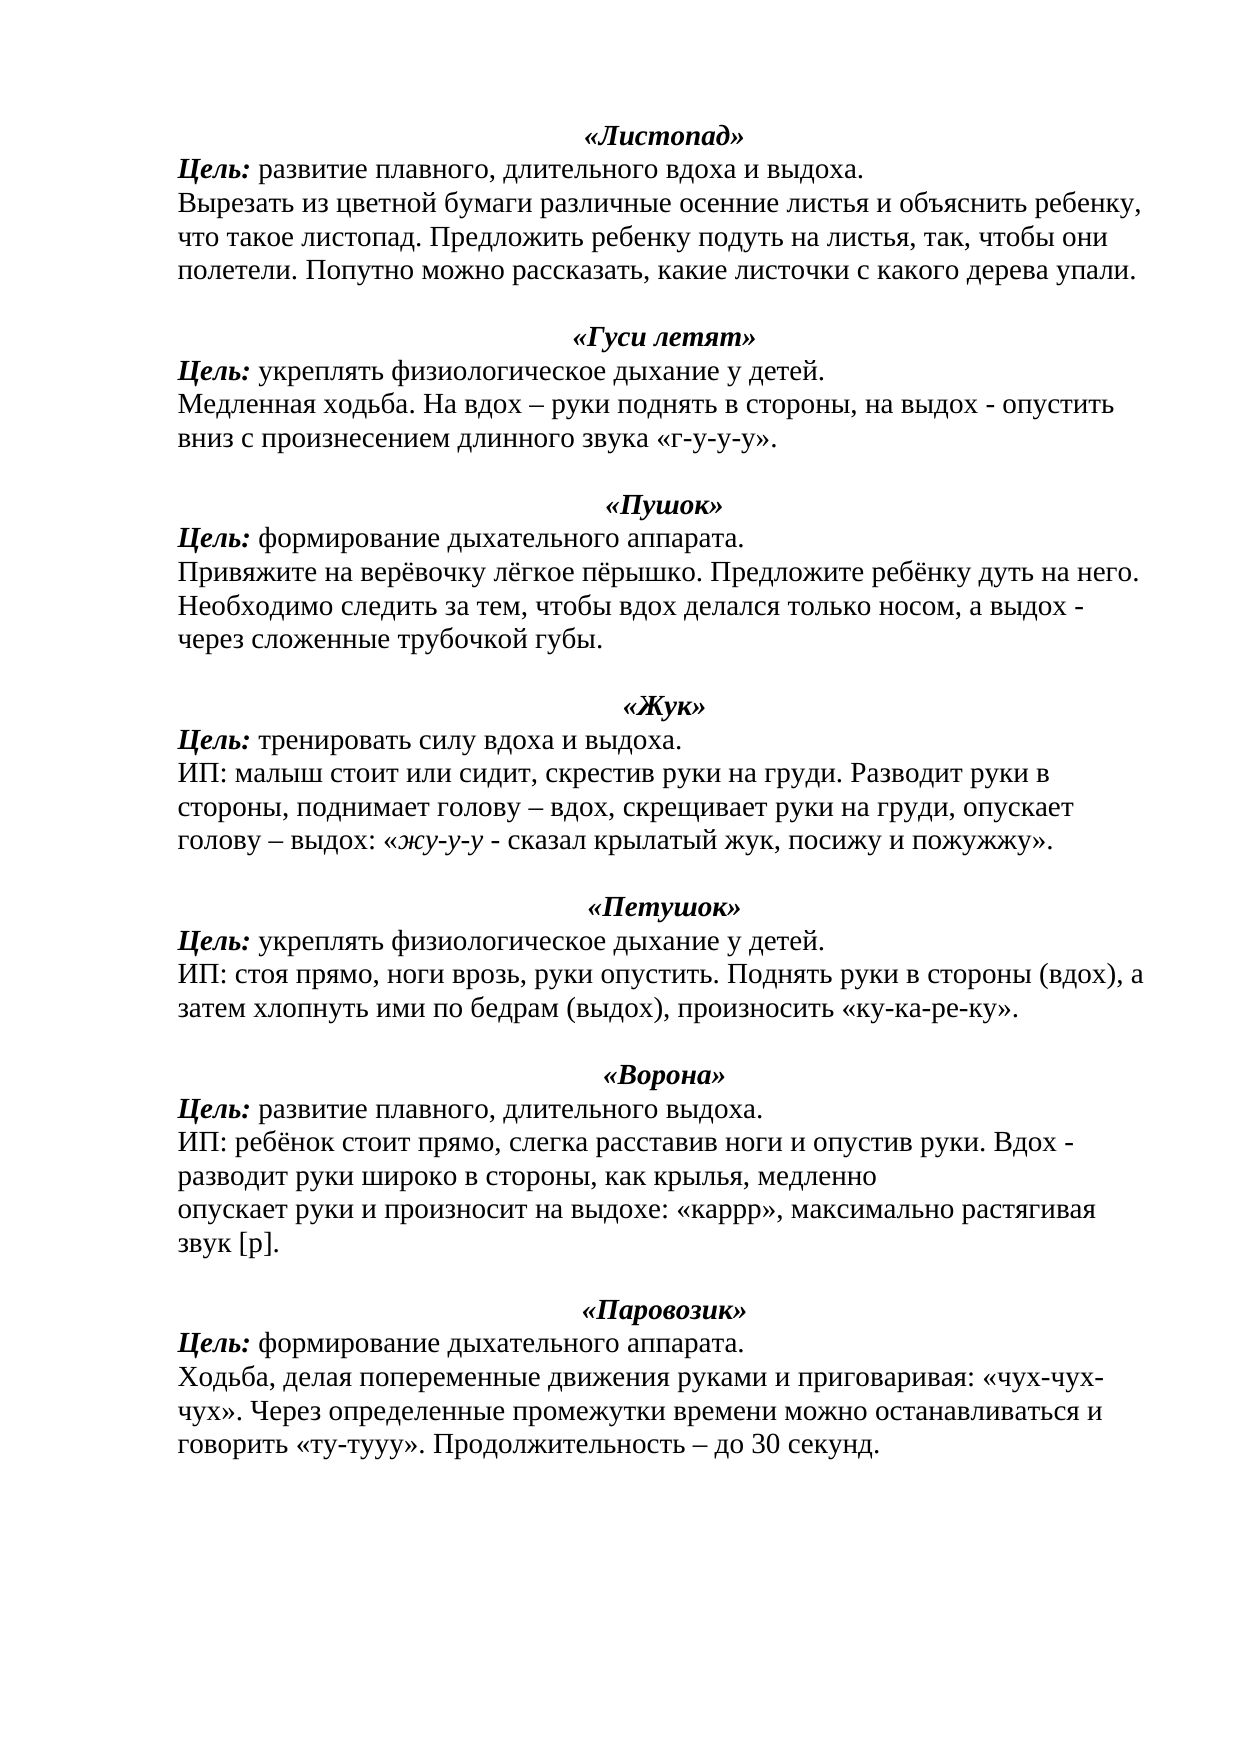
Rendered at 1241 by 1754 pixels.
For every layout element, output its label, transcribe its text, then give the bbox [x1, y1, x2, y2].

text Вырезать из цветной бумаги различные осенние листья и объяснить ребенку, что такое листопад. Предложить ребенку подуть на листья, так, чтобы они полетели. Попутно можно рассказать, какие листочки с какого дерева упали. [177, 185, 1152, 286]
text Цель: укреплять физиологическое дыхание у детей. [177, 353, 1152, 386]
text «Ворона» [177, 1057, 1152, 1091]
text ИП: ребёнок стоит прямо, слегка расставив ноги и опустив руки. Вдох - разводит руки широко в стороны, как крылья, медленно [177, 1124, 1152, 1191]
text «Гуси летят» [177, 319, 1152, 353]
text Цель: тренировать силу вдоха и выдоха. [177, 722, 1152, 755]
text Цель: развитие плавного, длительного вдоха и выдоха. [177, 152, 1152, 185]
text Ходьба, делая попеременные движения руками и приговаривая: «чух-чух-чух». Через определенные промежутки времени можно останавливаться и говорить «ту-тууу». Продолжительность – до 30 секунд. [177, 1359, 1152, 1460]
text опускает руки и произносит на выдохе: «каррр», максимально растягивая звук [р]. [177, 1191, 1152, 1258]
text ИП: стоя прямо, ноги врозь, руки опустить. Поднять руки в стороны (вдох), а затем хлопнуть ими по бедрам (выдох), произносить «ку-ка-ре-ку». [177, 957, 1152, 1024]
text Цель: развитие плавного, длительного выдоха. [177, 1091, 1152, 1124]
text Привяжите на верёвочку лёгкое пёрышко. Предложите ребёнку дуть на него. Необходимо следить за тем, чтобы вдох делался только носом, а выдох - через сложенные трубочкой губы. [177, 554, 1152, 655]
text ИП: малыш стоит или сидит, скрестив руки на груди. Разводит руки в стороны, поднимает голову – вдох, скрещивает руки на груди, опускает голову – выдох: «жу-у-у - сказал крылатый жук, посижу и пожужжу». [177, 755, 1152, 856]
text Цель: укреплять физиологическое дыхание у детей. [177, 923, 1152, 957]
text «Пушок» [177, 487, 1152, 521]
text Медленная ходьба. На вдох – руки поднять в стороны, на выдох - опустить вниз с произнесением длинного звука «г-у-у-у». [177, 386, 1152, 453]
text «Жук» [177, 688, 1152, 722]
text Цель: формирование дыхательного аппарата. [177, 1326, 1152, 1359]
text Цель: формирование дыхательного аппарата. [177, 521, 1152, 554]
text «Петушок» [177, 889, 1152, 923]
text «Паровозик» [177, 1292, 1152, 1326]
text «Листопад» [177, 118, 1152, 152]
